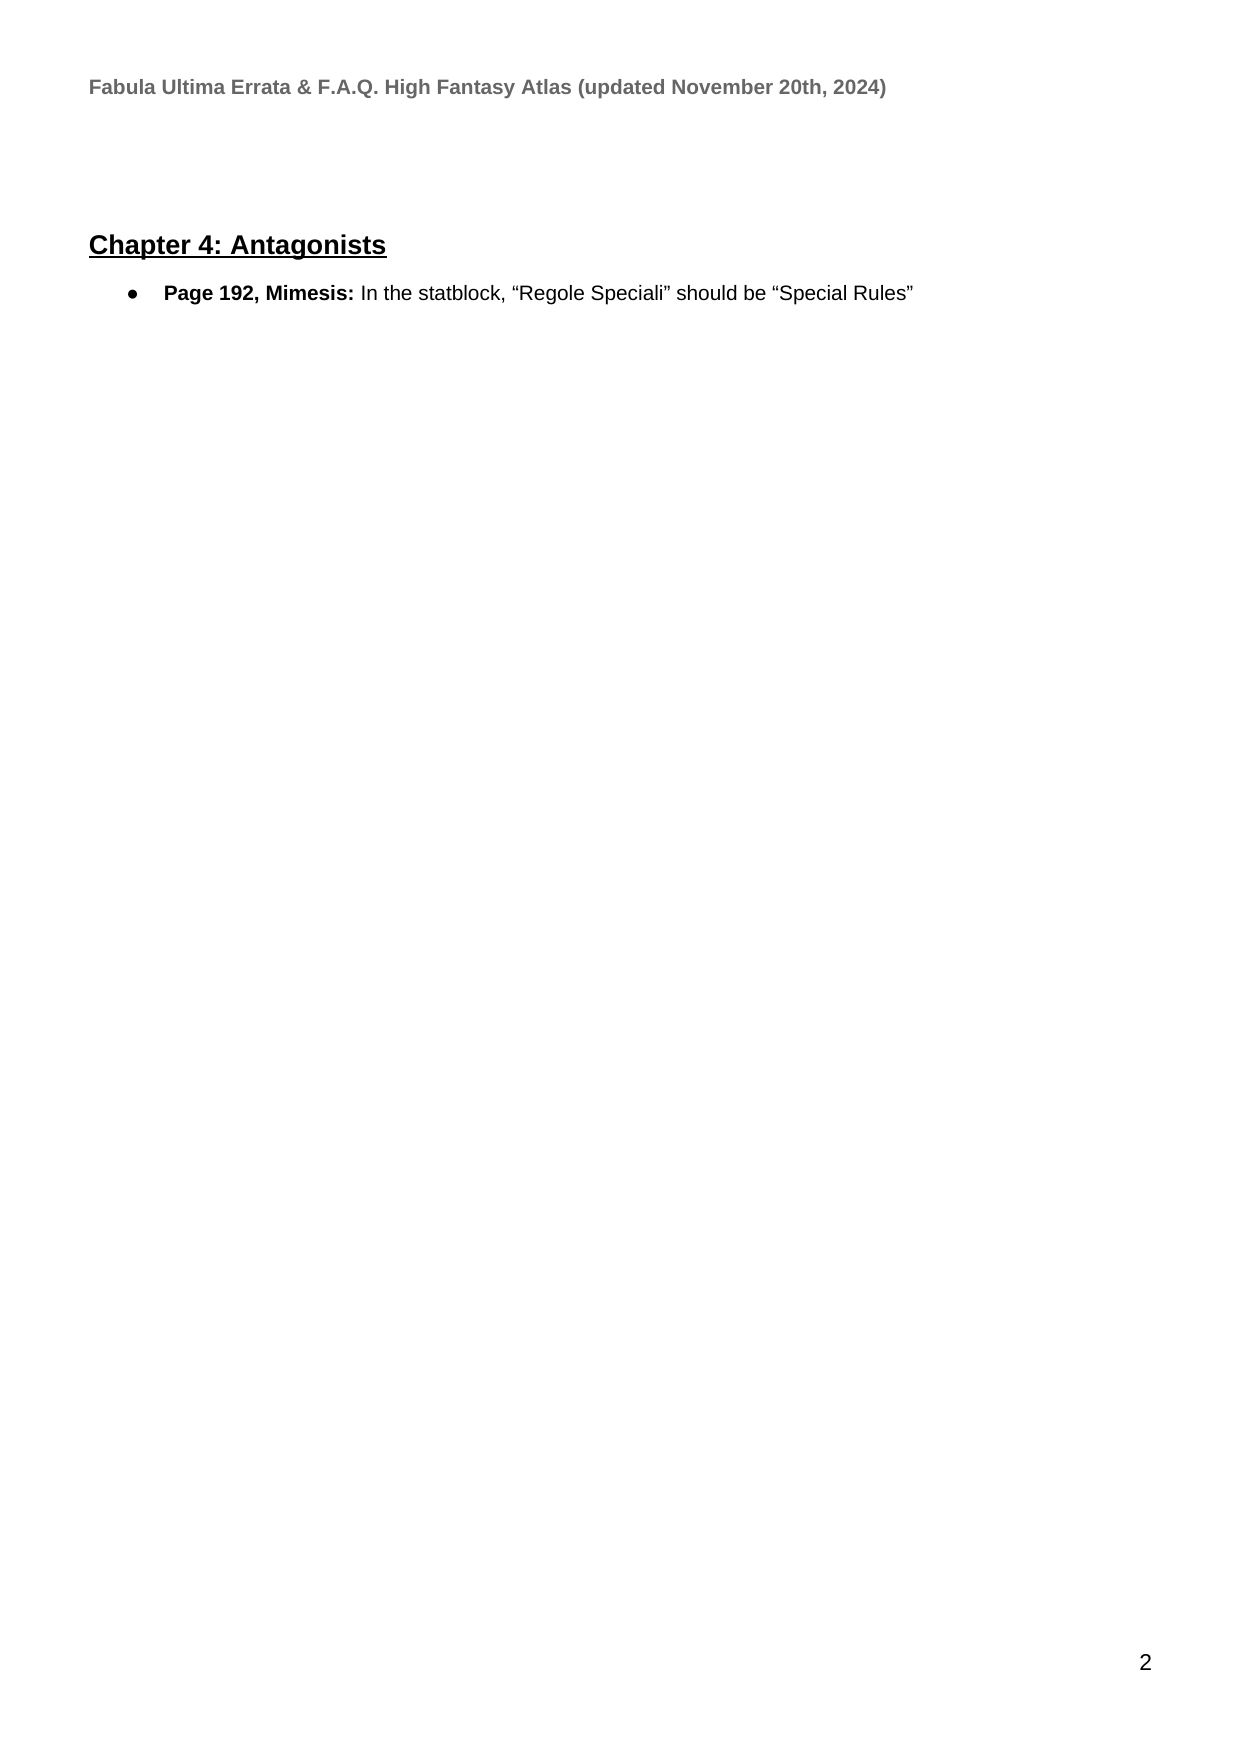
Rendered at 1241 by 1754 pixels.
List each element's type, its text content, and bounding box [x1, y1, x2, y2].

text Chapter 4: Antagonists [88, 229, 1152, 260]
list Page 192, Mimesis: In the statblock, “Regole Speciali” should be “Special Rules” [126, 281, 1152, 305]
